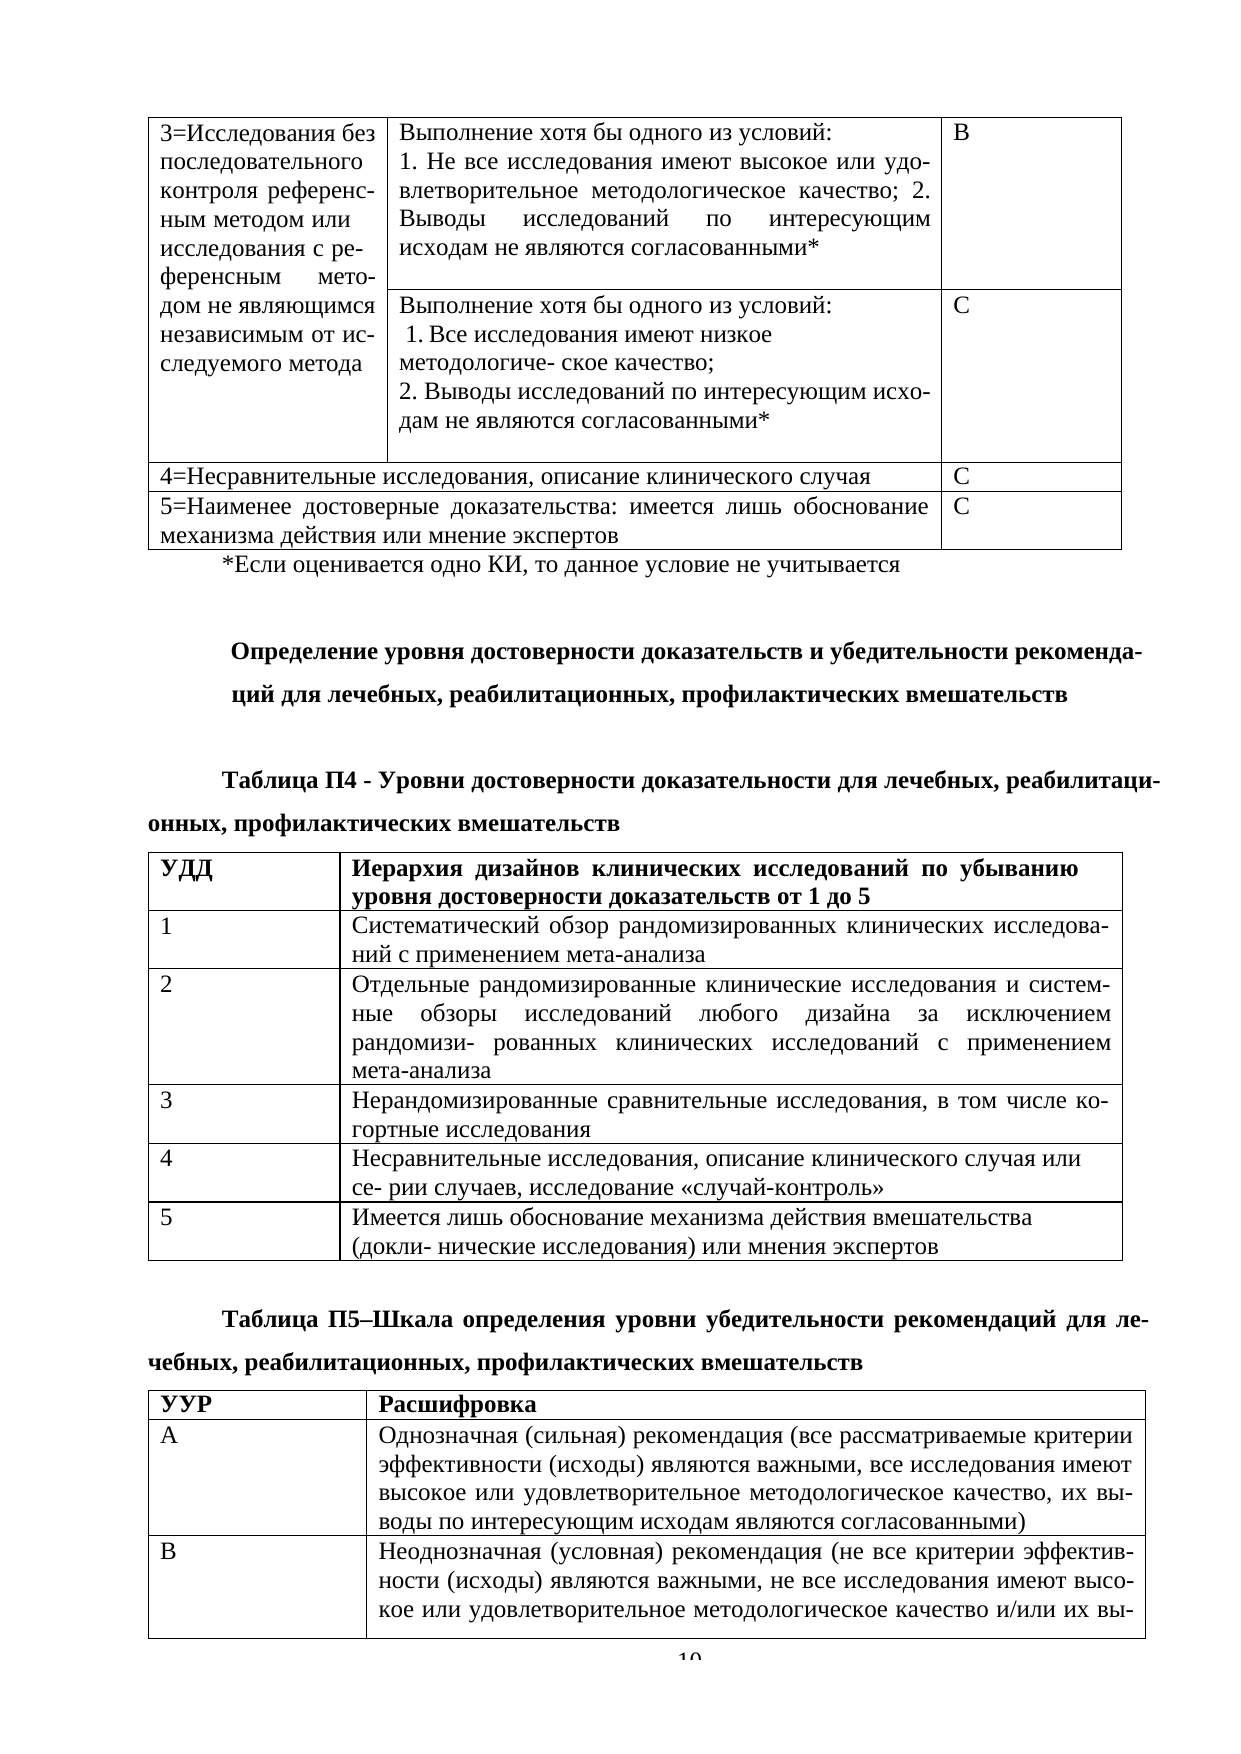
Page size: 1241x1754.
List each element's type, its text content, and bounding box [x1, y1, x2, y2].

table_cell Нерандомизированные сравнительные исследования, в том числе ко- гортные исследования [341, 1085, 1122, 1143]
table_cell 4 [149, 1144, 339, 1201]
table_cell 1 [149, 911, 339, 968]
table_header 3=Исследования без последовательного контроля референс- ным методом или исследования с ре- ференсным мето- дом не являющимся независимым от ис- следуемого метода [149, 118, 387, 462]
table_cell Несравнительные исследования, описание клинического случая или се- рии случаев, исследование «случай-контроль» [341, 1144, 1122, 1201]
table_header В [942, 118, 1121, 289]
table_cell С [942, 463, 1121, 491]
table_header Расшифровка [367, 1391, 1145, 1419]
table_header Иерархия дизайнов клинических исследований по убыванию уровня достоверности доказательств от 1 до 5 [341, 853, 1122, 910]
table_cell 5 [149, 1203, 339, 1260]
table_cell Систематический обзор рандомизированных клинических исследова- ний с применением мета-анализа [341, 911, 1122, 968]
table_cell С [942, 492, 1121, 549]
table_cell Имеется лишь обоснование механизма действия вмешательства (докли- нические исследования) или мнения экспертов [341, 1203, 1122, 1260]
table_cell Однозначная (сильная) рекомендация (все рассматриваемые критерии эффективности (исходы) являются важными, все исследования имеют высокое или удовлетворительное методологическое качество, их вы- воды по интересующим исходам являются согласованными) [367, 1420, 1145, 1535]
table_header Выполнение хотя бы одного из условий: 1. Не все исследования имеют высокое или удо- влетворительное методологическое качество; 2. Выводы исследований по интересующим исходам не являются согласованными* [388, 118, 941, 289]
table_cell 5=Наименее достоверные доказательства: имеется лишь обоснование механизма действия или мнение экспертов [149, 492, 941, 549]
text Определение уровня достоверности доказательств и убедительности рекоменда- ций для лечебных, реабилитационных, профилактических вмешательств [230, 636, 1144, 708]
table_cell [367, 1536, 1145, 1638]
table_cell С [942, 290, 1121, 462]
text Таблица П5–Шкала определения уровни убедительности рекомендаций для ле- чебных, реабилитационных, профилактических вмешательств [148, 1304, 1213, 1376]
table_cell Отдельные рандомизированные клинические исследования и систем- ные обзоры исследований любого дизайна за исключением рандомизи- рованных клинических исследований с применением мета-анализа [341, 969, 1122, 1084]
table_header УДД [149, 853, 339, 910]
table_cell 3 [149, 1085, 339, 1143]
table_cell Выполнение хотя бы одного из условий: Все исследования имеют низкое методологиче- ское качество; Выводы исследований по интересующим исхо- дам не являются согласованными* [388, 290, 941, 462]
table_cell 4=Несравнительные исследования, описание клинического случая [149, 463, 941, 491]
table_cell А [149, 1420, 366, 1535]
table_header УУР [149, 1391, 366, 1419]
table_cell 2 [149, 969, 339, 1084]
text Таблица П4 - Уровни достоверности доказательности для лечебных, реабилитаци- онных, профилактических вмешательств [148, 765, 1213, 837]
table_cell В [149, 1536, 366, 1638]
text *Если оценивается одно КИ, то данное условие не учитывается [222, 550, 1213, 578]
